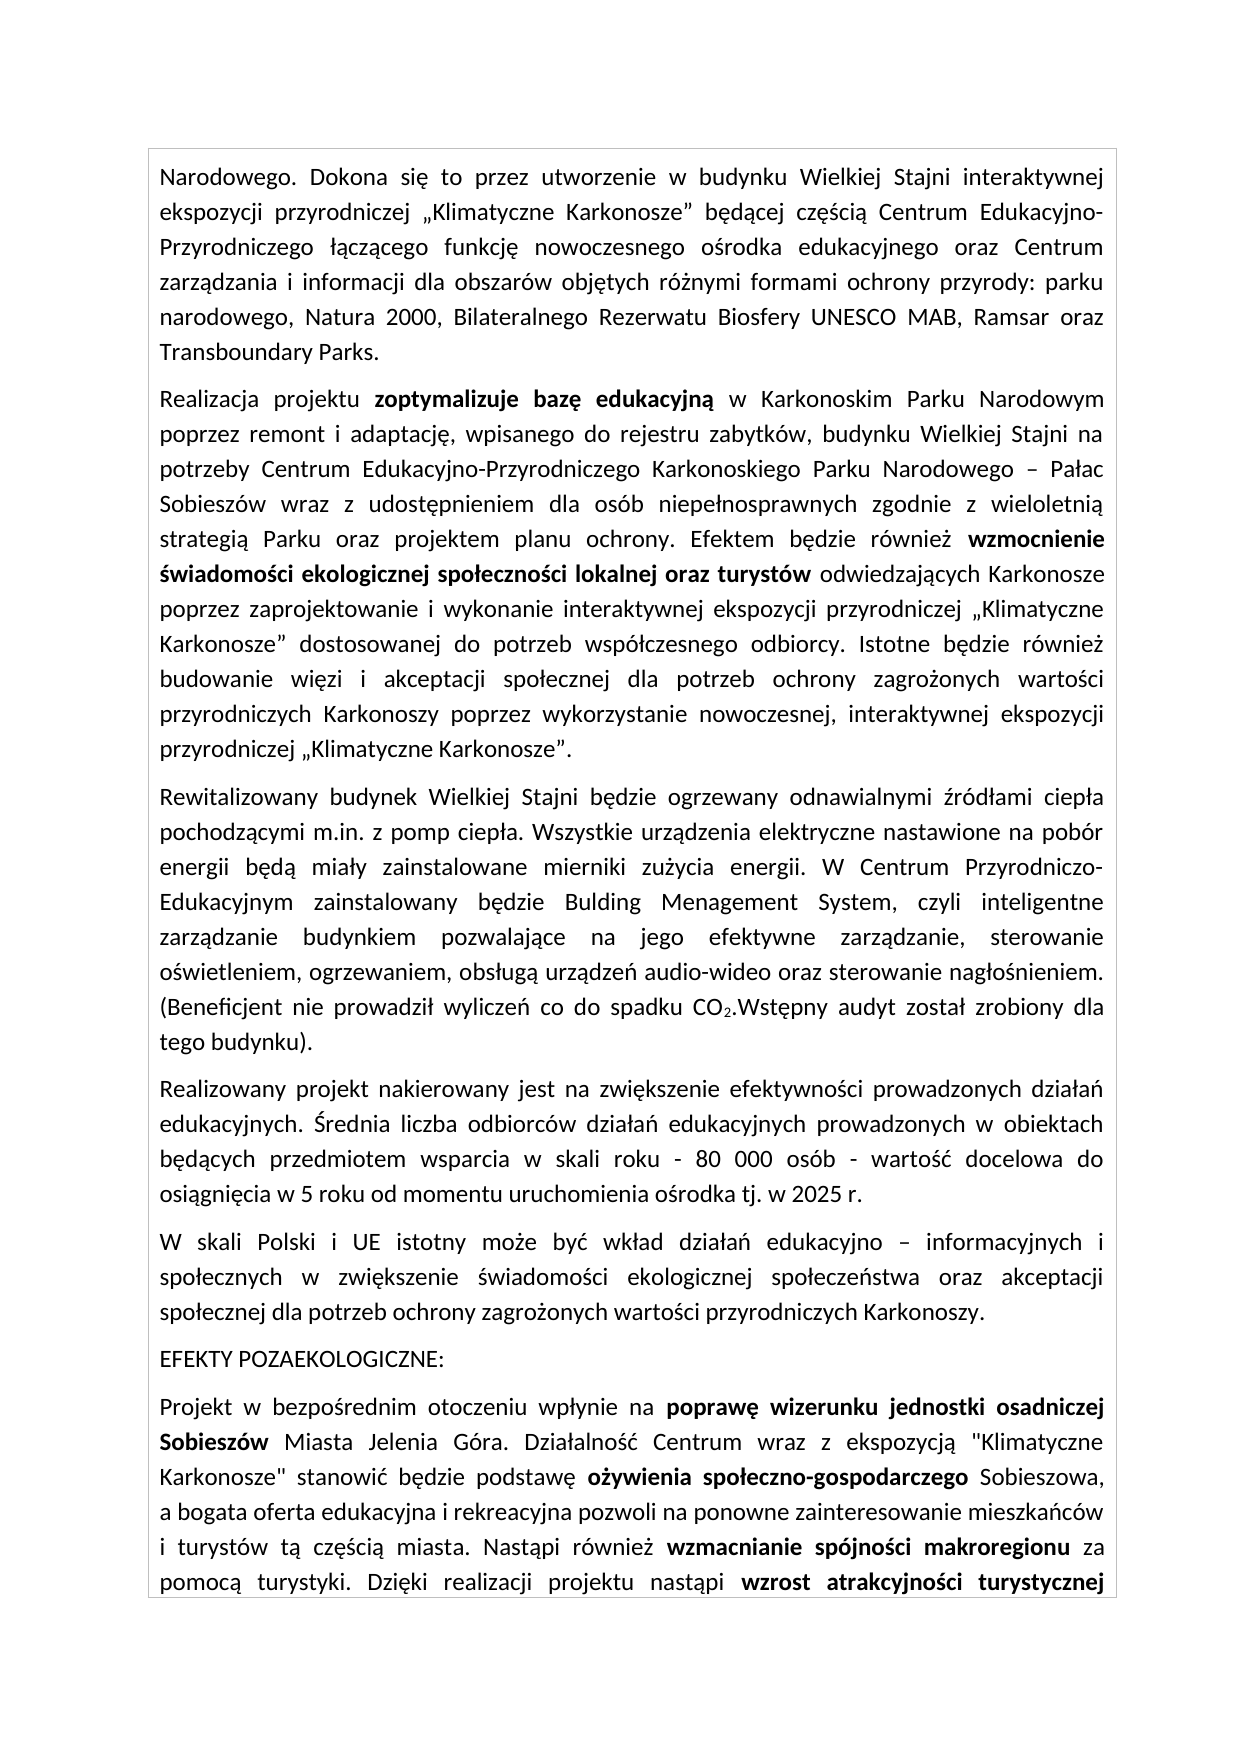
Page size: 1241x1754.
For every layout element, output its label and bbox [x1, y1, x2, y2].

table_cell [149, 149, 1116, 1597]
